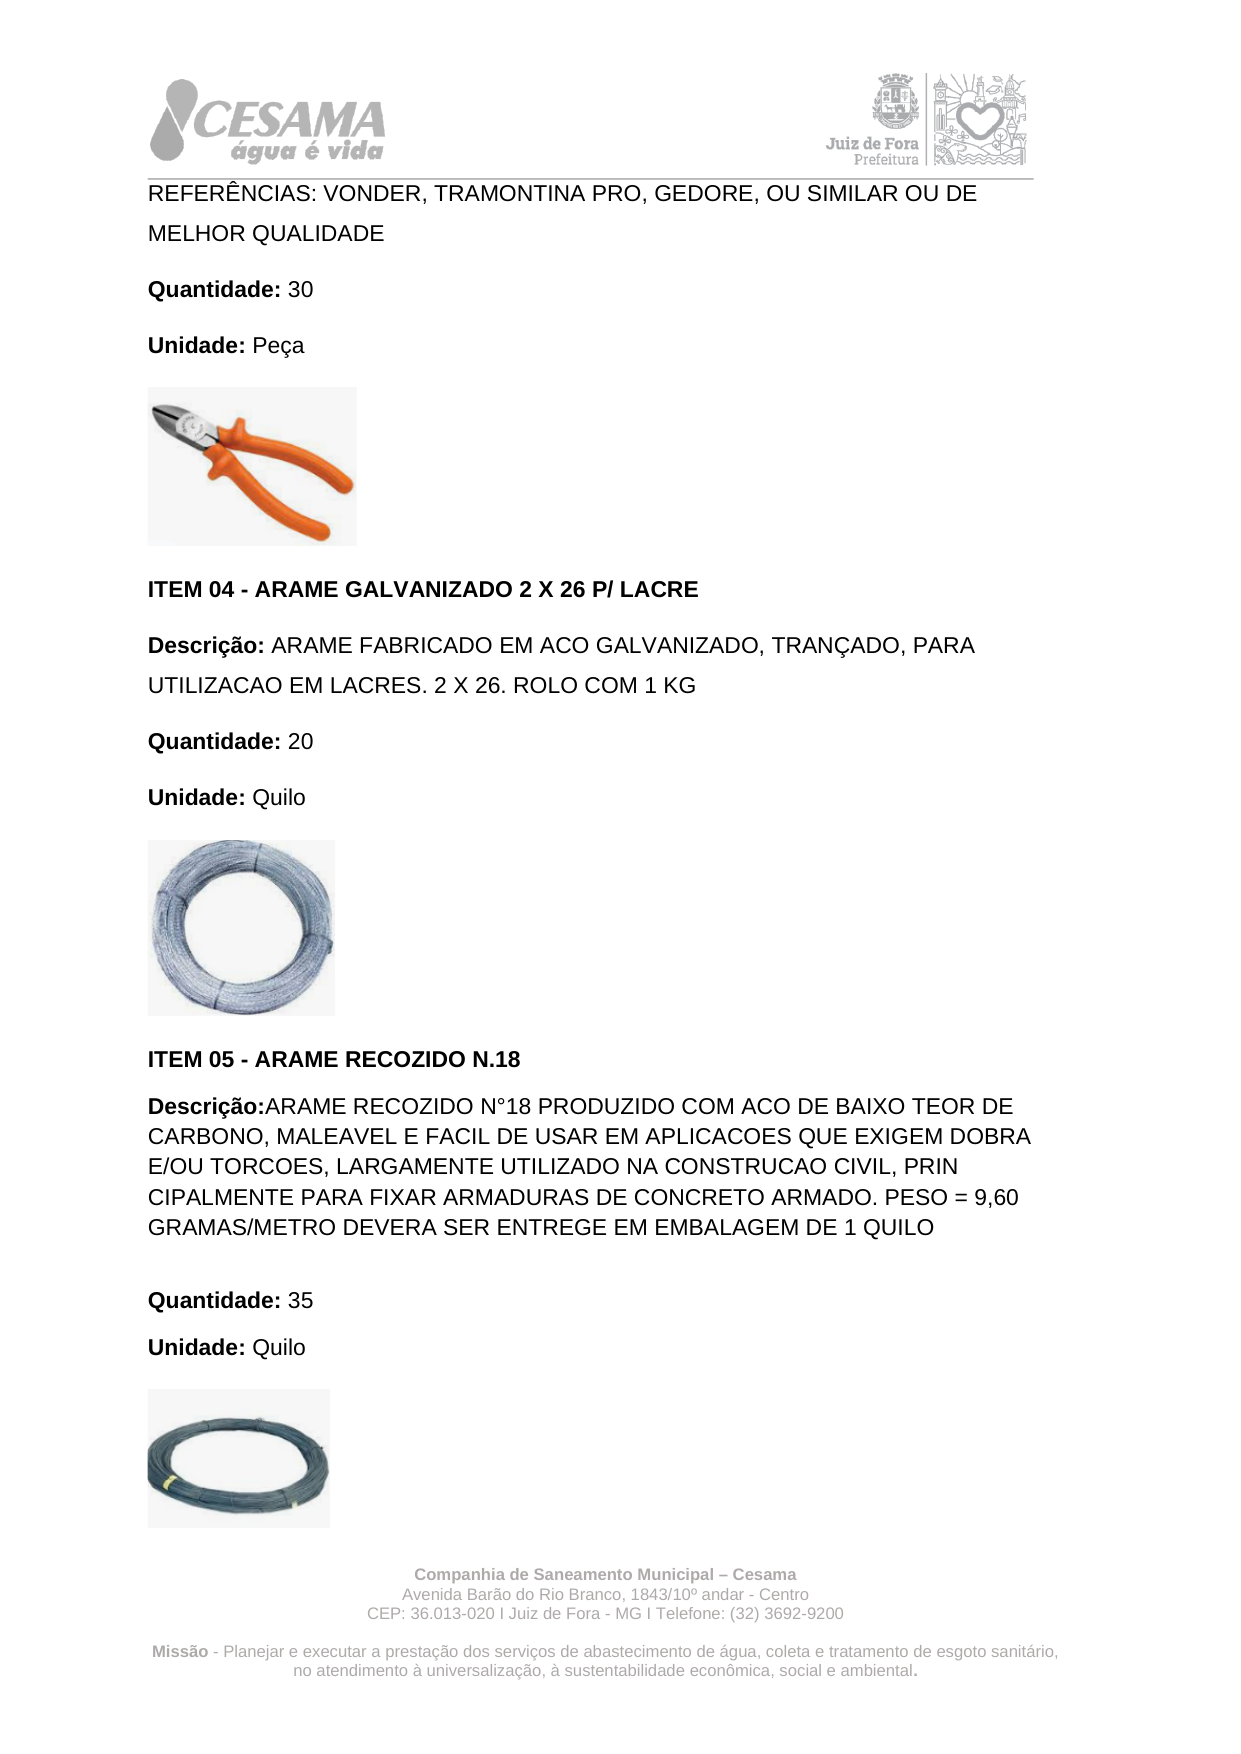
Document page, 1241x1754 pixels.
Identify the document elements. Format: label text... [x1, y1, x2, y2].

picture [147, 1389, 331, 1528]
text Descrição: ARAME FABRICADO EM ACO GALVANIZADO, TRANÇADO, PARA UTILIZACAO EM LACRES. 2 X 26. ROLO COM 1 KG [148, 632, 1063, 698]
text Descrição:ARAME RECOZIDO N°18 PRODUZIDO COM ACO DE BAIXO TEOR DE CARBONO, MALEAVEL E FACIL DE USAR EM APLICACOES QUE EXIGEM DOBRA E/OU TORCOES, LARGAMENTE UTILIZADO NA CONSTRUCAO CIVIL, PRIN CIPALMENTE PARA FIXAR ARMADURAS DE CONCRETO ARMADO. PESO = 9,60 GRAMAS/METRO DEVERA SER ENTREGE EM EMBALAGEM DE 1 QUILO [148, 1093, 1063, 1240]
text ITEM 04 - ARAME GALVANIZADO 2 X 26 P/ LACRE [148, 576, 1063, 603]
text Quantidade: 30 [148, 276, 1063, 302]
picture [147, 387, 361, 546]
text Unidade: Quilo [148, 1333, 1063, 1360]
text Unidade: Peça [148, 332, 1063, 358]
text REFERÊNCIAS: VONDER, TRAMONTINA PRO, GEDORE, OU SIMILAR OU DE MELHOR QUALIDADE [148, 180, 1063, 246]
text ITEM 05 - ARAME RECOZIDO N.18 [148, 1046, 1063, 1072]
text Quantidade: 35 [148, 1287, 1063, 1313]
text Unidade: Quilo [148, 784, 1063, 811]
picture [147, 840, 336, 1016]
picture [147, 73, 1034, 180]
text Quantidade: 20 [148, 728, 1063, 754]
